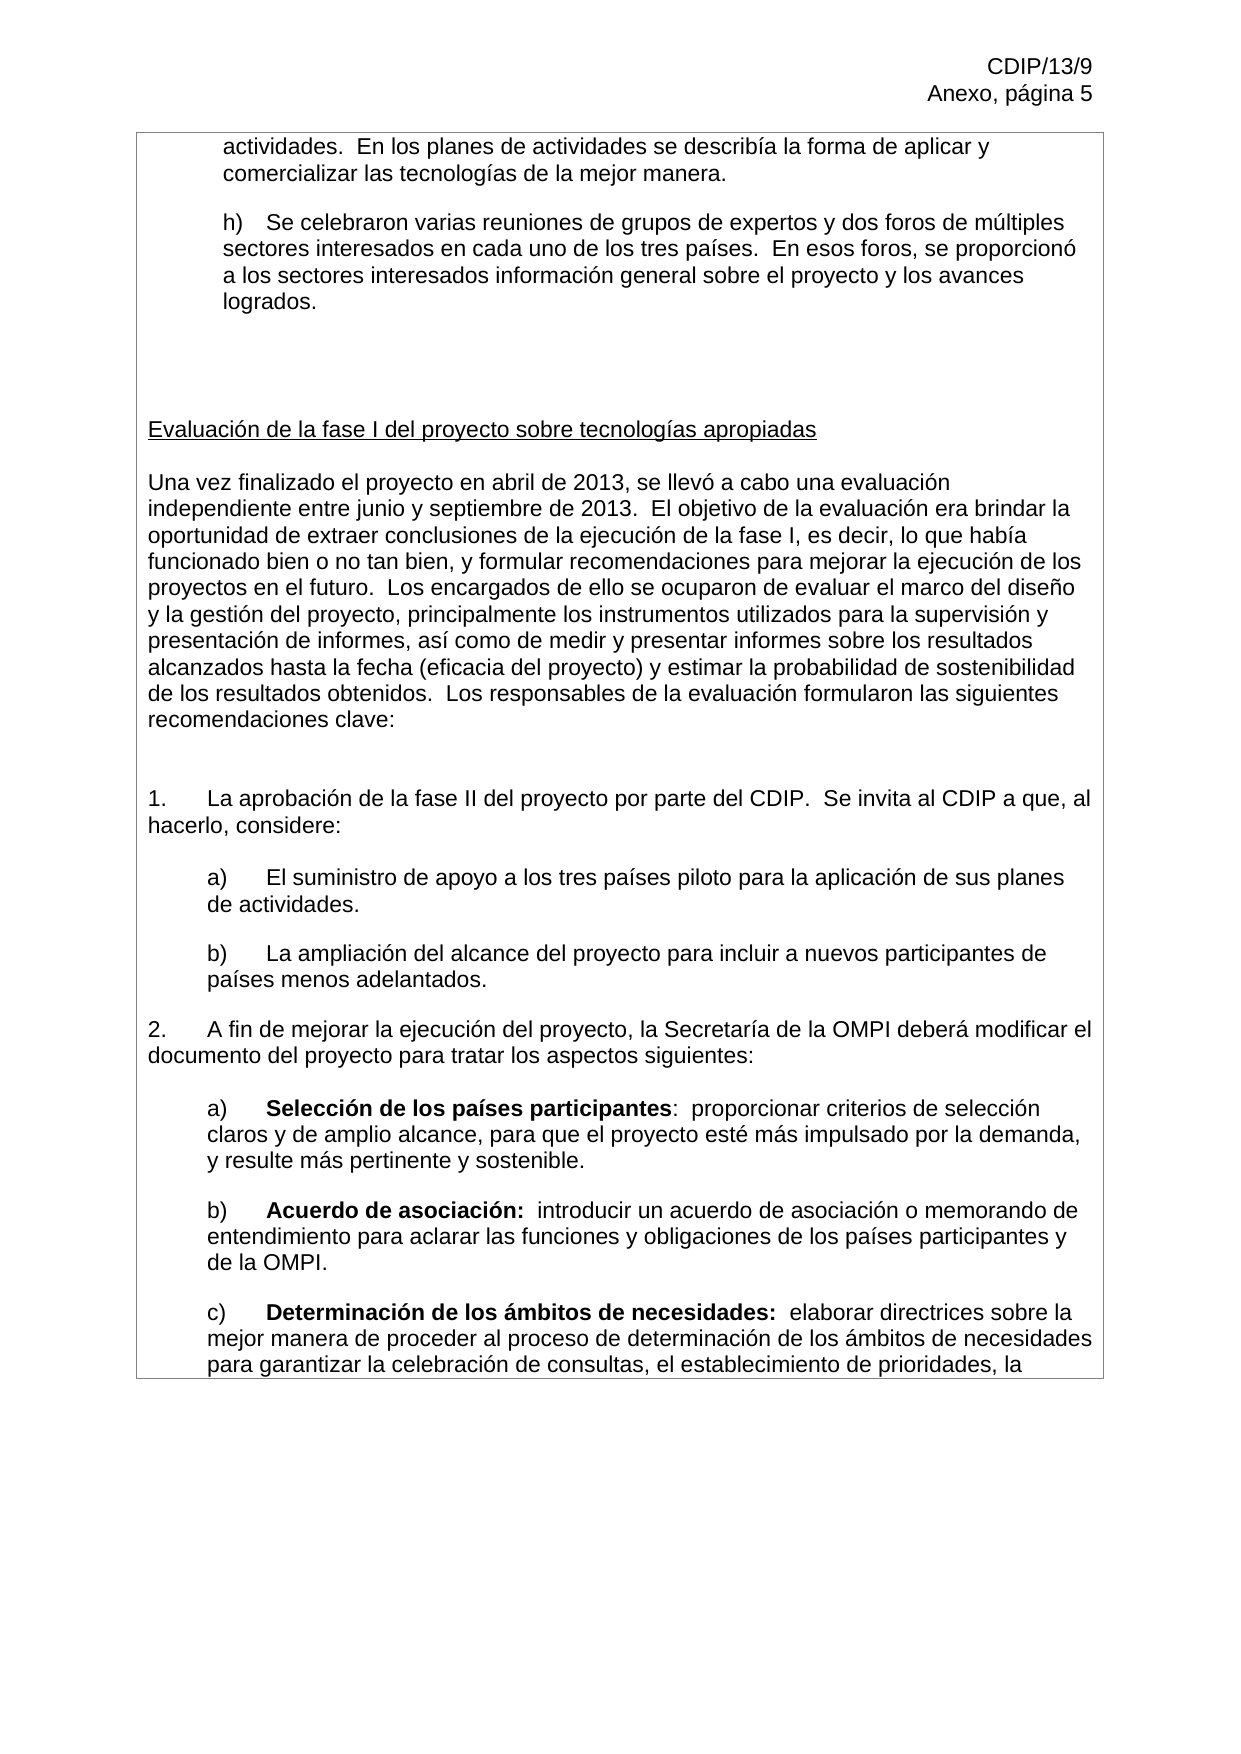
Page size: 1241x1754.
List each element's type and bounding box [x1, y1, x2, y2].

table_cell [137, 133, 1103, 1378]
